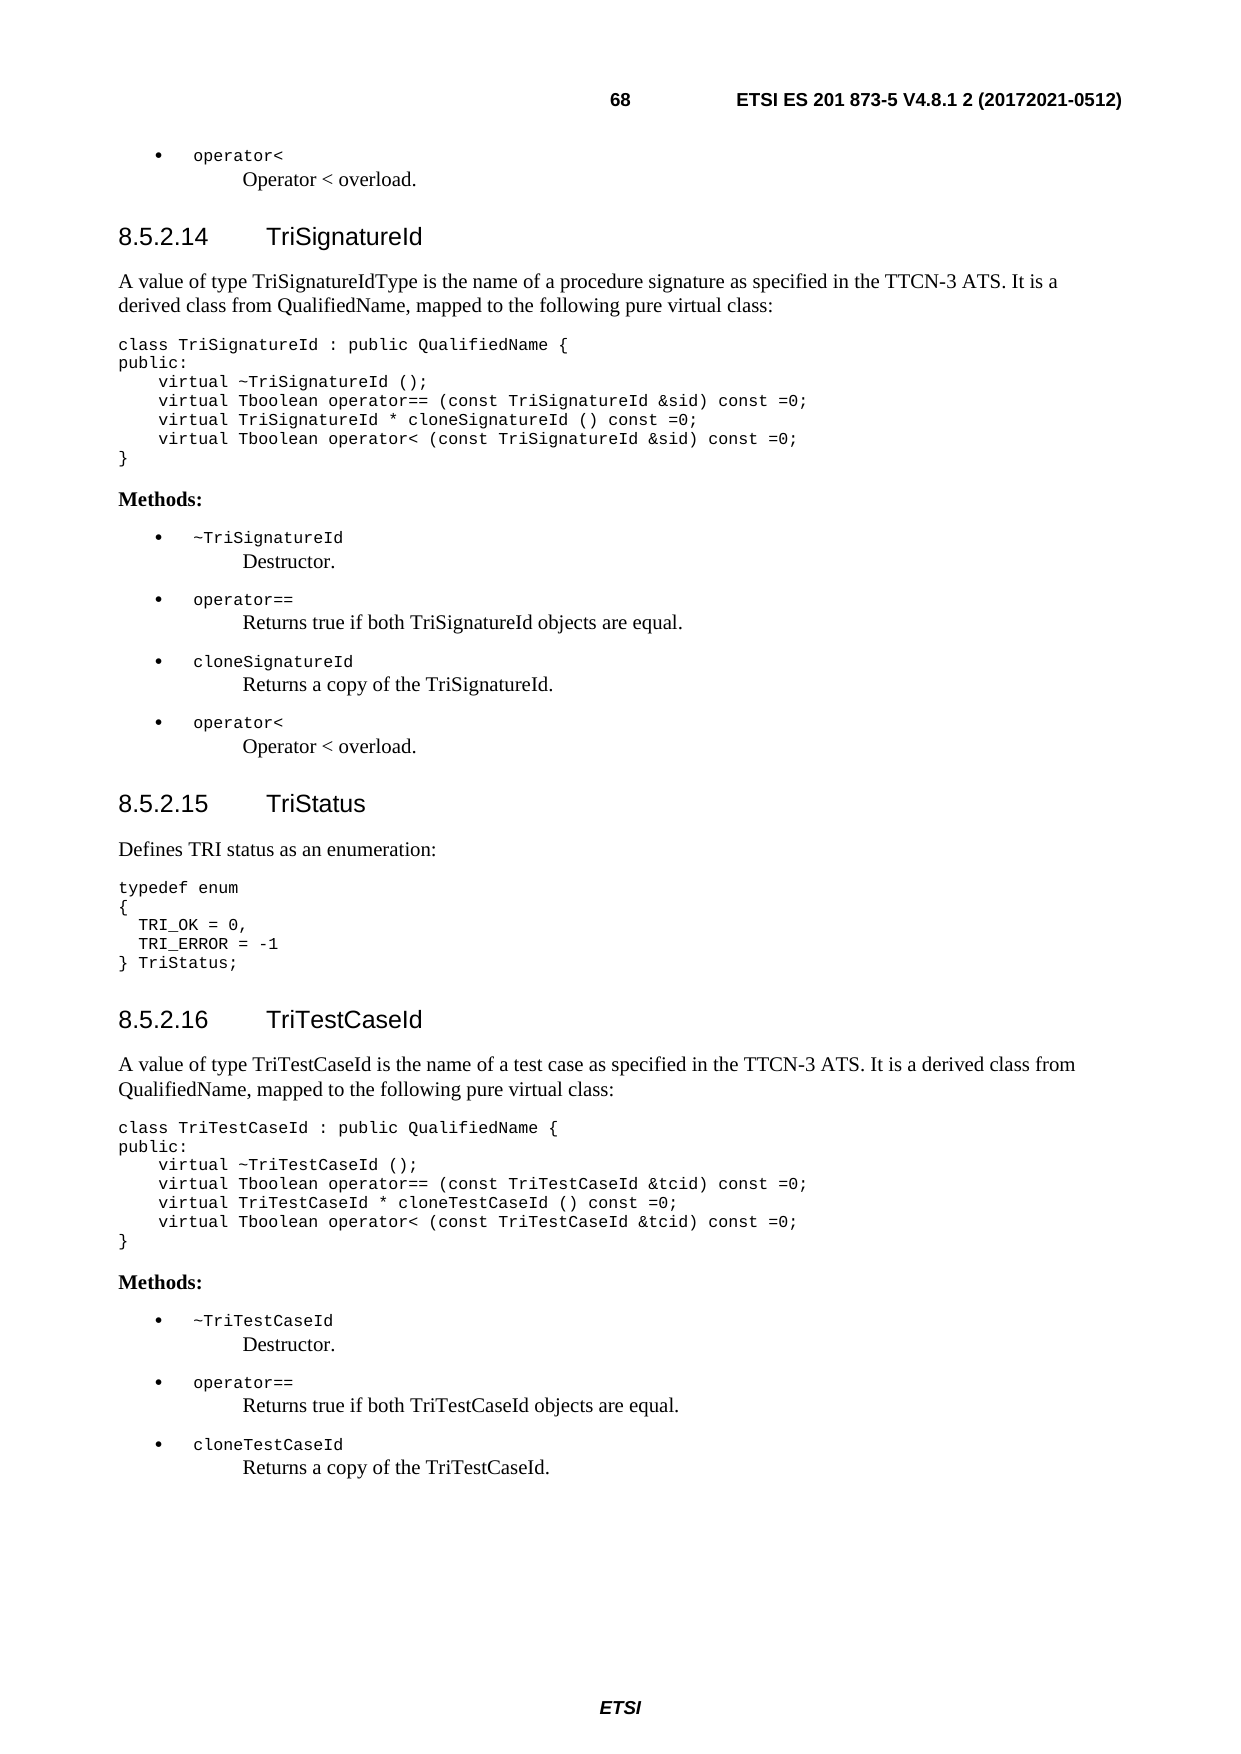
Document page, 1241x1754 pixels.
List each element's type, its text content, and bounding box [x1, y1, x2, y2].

list ~TriTestCaseId [156, 1313, 1122, 1332]
text virtual Tboolean operator< (const TriSignatureId &sid) const =0; [118, 430, 1122, 449]
subtitle 8.5.2.14 TriSignatureId [118, 222, 1122, 251]
subtitle 8.5.2.15 TriStatus [118, 789, 1122, 818]
text } [118, 1232, 1122, 1251]
text Returns true if both TriSignatureId objects are equal. [242, 610, 1122, 634]
text Defines TRI status as an enumeration: [118, 836, 1122, 861]
text virtual TriTestCaseId * cloneTestCaseId () const =0; [118, 1195, 1122, 1213]
text { [118, 898, 1122, 917]
text virtual Tboolean operator== (const TriTestCaseId &tcid) const =0; [118, 1176, 1122, 1195]
text Operator < overload. [242, 166, 1122, 191]
text virtual TriSignatureId * cloneSignatureId () const =0; [118, 412, 1122, 430]
text virtual ~TriSignatureId (); [118, 374, 1122, 393]
text Returns true if both TriTestCaseId objects are equal. [242, 1393, 1122, 1417]
text A value of type TriSignatureIdType is the name of a procedure signature as specified in the TTCN-3 ATS. It is a derived class from QualifiedName, mapped to the following pure virtual class: [118, 269, 1122, 317]
list operator== [156, 1374, 1122, 1393]
list operator< [156, 715, 1122, 734]
text virtual Tboolean operator== (const TriSignatureId &sid) const =0; [118, 393, 1122, 412]
text TRI_ERROR = -1 [118, 936, 1122, 955]
text virtual Tboolean operator< (const TriTestCaseId &tcid) const =0; [118, 1213, 1122, 1232]
list operator< [156, 148, 1122, 166]
subtitle 8.5.2.16 TriTestCaseId [118, 1005, 1122, 1034]
text typedef enum [118, 879, 1122, 898]
text Returns a copy of the TriTestCaseId. [242, 1455, 1122, 1479]
text class TriTestCaseId : public QualifiedName { [118, 1119, 1122, 1138]
text Operator < overload. [242, 734, 1122, 758]
text Destructor. [242, 549, 1122, 573]
text Returns a copy of the TriSignatureId. [242, 672, 1122, 696]
text Destructor. [242, 1332, 1122, 1356]
text } [118, 449, 1122, 468]
text Methods: [118, 487, 1122, 511]
text A value of type TriTestCaseId is the name of a test case as specified in the TTCN-3 ATS. It is a derived class from QualifiedName, mapped to the following pure virtual class: [118, 1052, 1122, 1101]
text public: [118, 1138, 1122, 1157]
text class TriSignatureId : public QualifiedName { [118, 336, 1122, 355]
list cloneTestCaseId [156, 1436, 1122, 1455]
text Methods: [118, 1270, 1122, 1294]
list operator== [156, 591, 1122, 610]
text virtual ~TriTestCaseId (); [118, 1157, 1122, 1176]
text public: [118, 355, 1122, 374]
list cloneSignatureId [156, 653, 1122, 672]
text } TriStatus; [118, 955, 1122, 973]
text TRI_OK = 0, [118, 917, 1122, 936]
list ~TriSignatureId [156, 530, 1122, 549]
